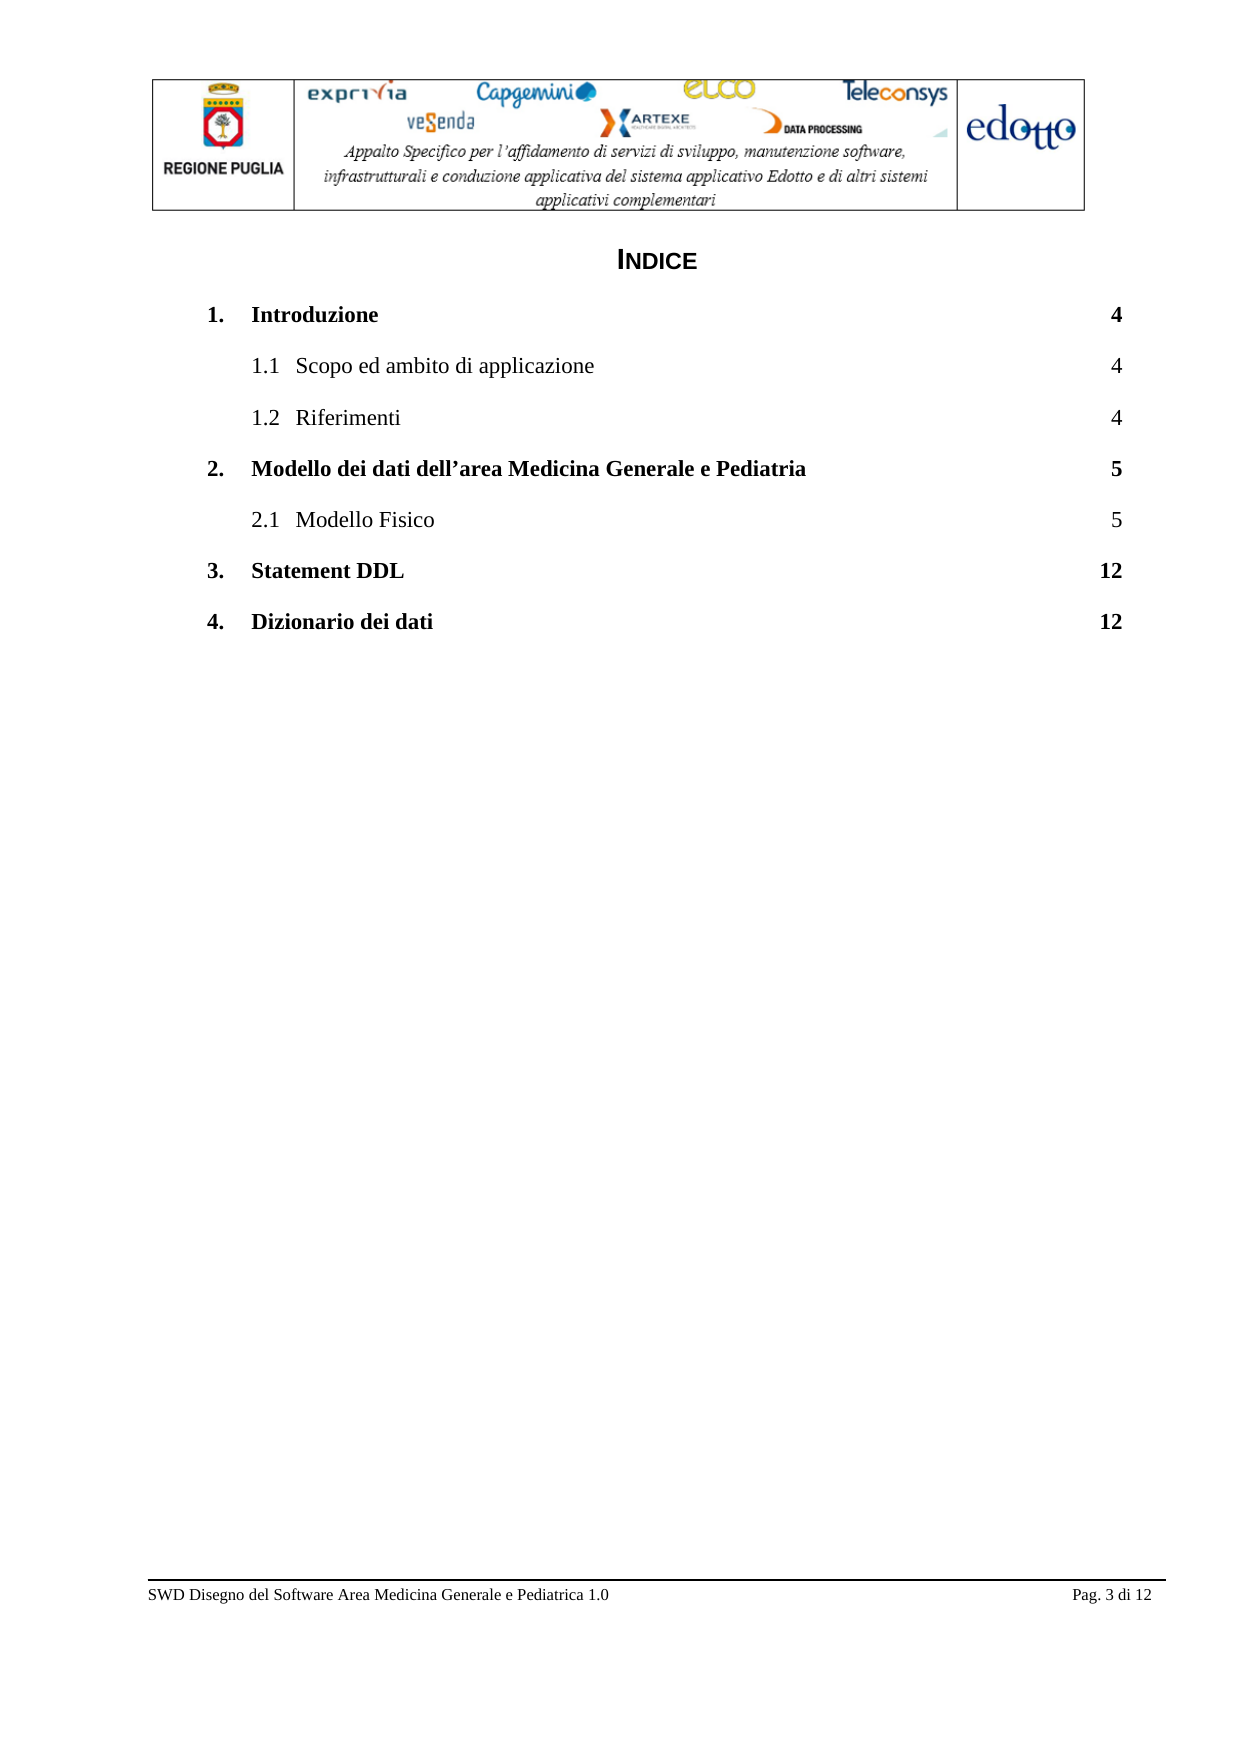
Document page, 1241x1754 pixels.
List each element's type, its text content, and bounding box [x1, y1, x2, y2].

picture [147, 73, 1093, 218]
text 4. Dizionario dei dati 12 [207, 608, 1122, 634]
text 2. Modello dei dati dell’area Medicina Generale e Pediatria 5 [207, 454, 1122, 481]
text 3. Statement DDL 12 [207, 557, 1122, 583]
text 1. Introduzione 4 [207, 301, 1122, 328]
text 1.1 Scopo ed ambito di applicazione 4 [251, 352, 1122, 379]
text Indice [148, 242, 1166, 276]
text 2.1 Modello Fisico 5 [251, 506, 1122, 532]
text 1.2 Riferimenti 4 [251, 403, 1122, 430]
